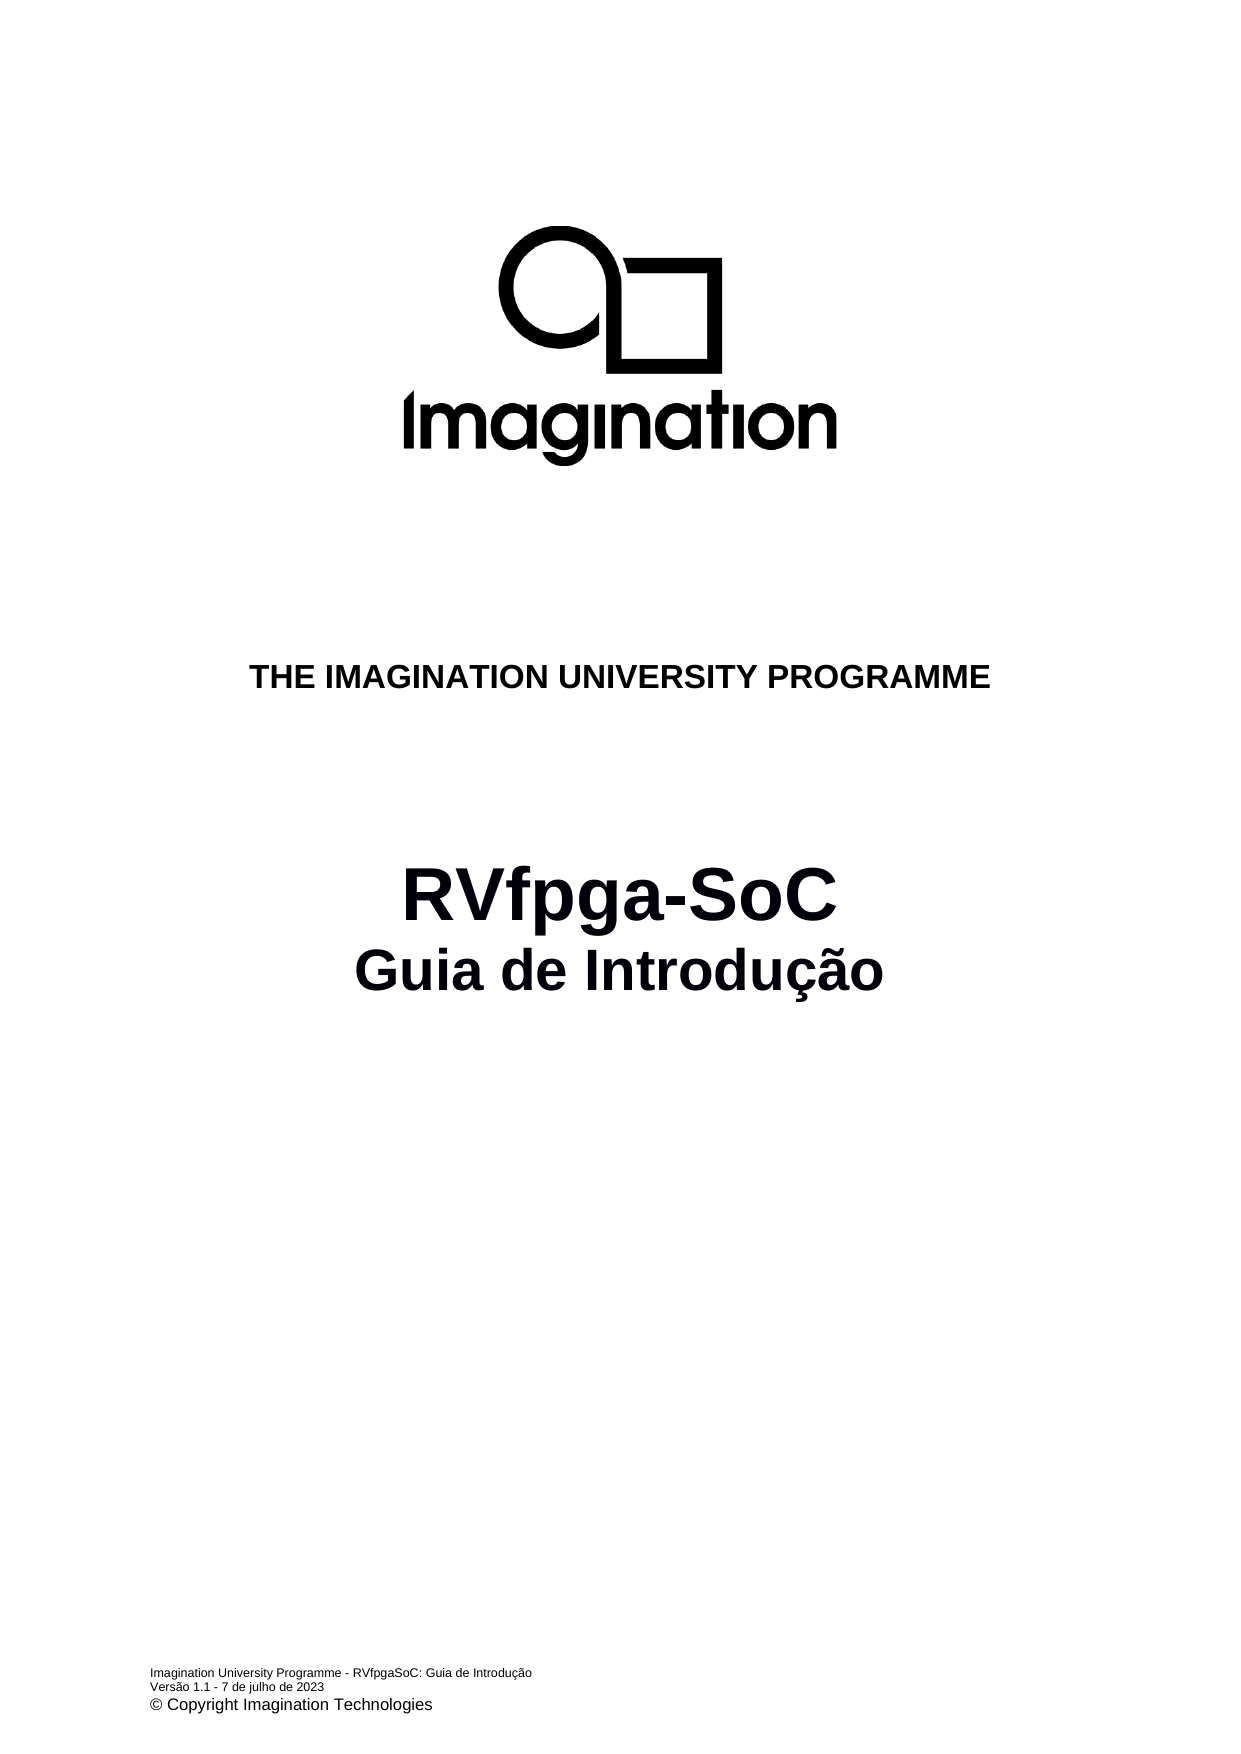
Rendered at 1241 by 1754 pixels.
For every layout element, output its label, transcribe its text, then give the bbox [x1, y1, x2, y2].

text THE IMAGINATION UNIVERSITY PROGRAMME [150, 658, 1090, 696]
text RVfpga-SoC [150, 850, 1090, 936]
text Guia de Introdução [150, 936, 1090, 1003]
picture [403, 226, 837, 466]
